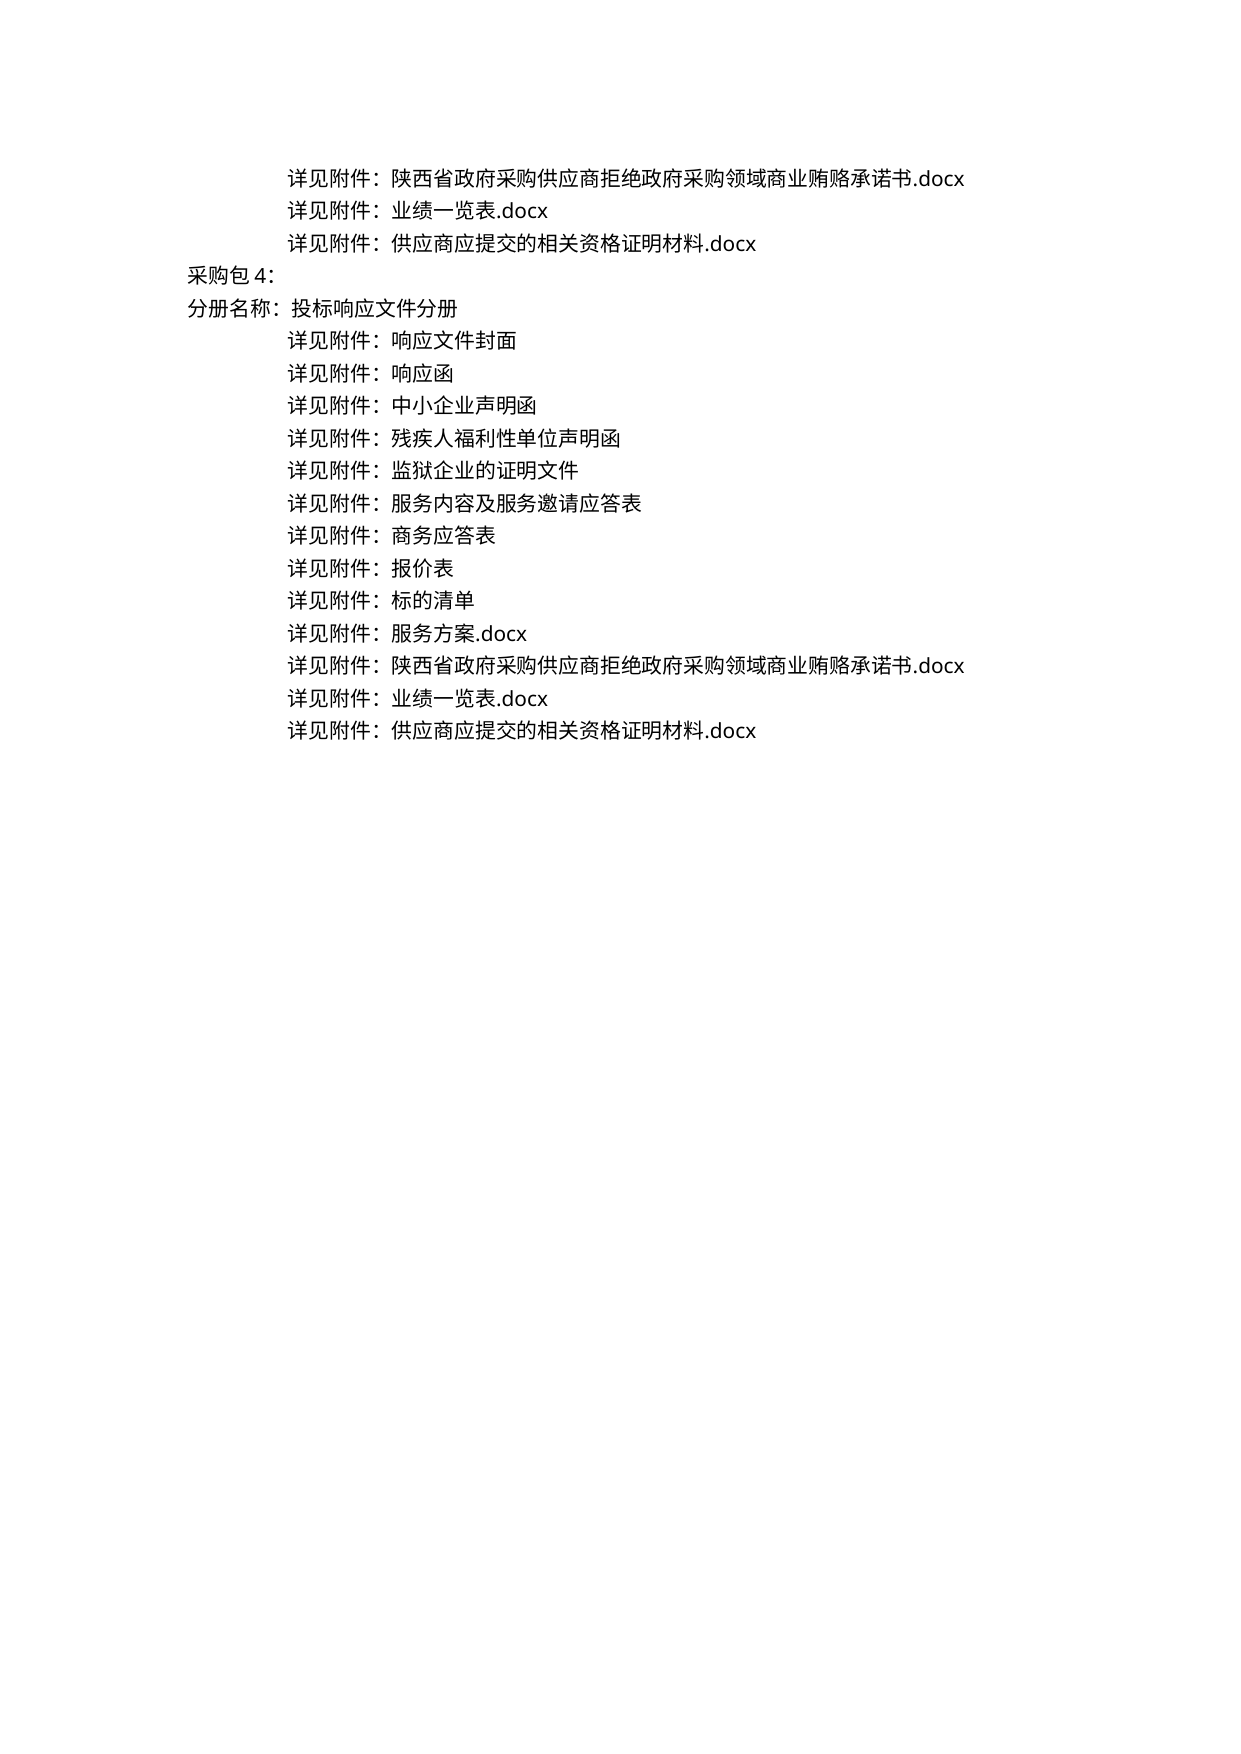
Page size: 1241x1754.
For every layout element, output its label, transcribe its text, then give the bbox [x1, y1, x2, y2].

text 分册名称：投标响应文件分册 [187, 292, 1053, 324]
text 详见附件：中小企业声明函 [187, 389, 1053, 422]
text 详见附件：响应函 [187, 357, 1053, 389]
text 详见附件：标的清单 [187, 584, 1053, 617]
text 详见附件：陕西省政府采购供应商拒绝政府采购领域商业贿赂承诺书.docx [187, 649, 1053, 682]
text 详见附件：业绩一览表.docx [187, 682, 1053, 714]
text 采购包4： [187, 259, 1053, 292]
text 详见附件：陕西省政府采购供应商拒绝政府采购领域商业贿赂承诺书.docx [187, 162, 1053, 194]
text 详见附件：服务方案.docx [187, 617, 1053, 649]
text 详见附件：残疾人福利性单位声明函 [187, 422, 1053, 454]
text 详见附件：报价表 [187, 552, 1053, 584]
text 详见附件：商务应答表 [187, 519, 1053, 552]
text 详见附件：监狱企业的证明文件 [187, 454, 1053, 487]
text 详见附件：供应商应提交的相关资格证明材料.docx [187, 714, 1053, 747]
text 详见附件：响应文件封面 [187, 324, 1053, 357]
text 详见附件：业绩一览表.docx [187, 194, 1053, 227]
text 详见附件：服务内容及服务邀请应答表 [187, 487, 1053, 519]
text 详见附件：供应商应提交的相关资格证明材料.docx [187, 227, 1053, 259]
